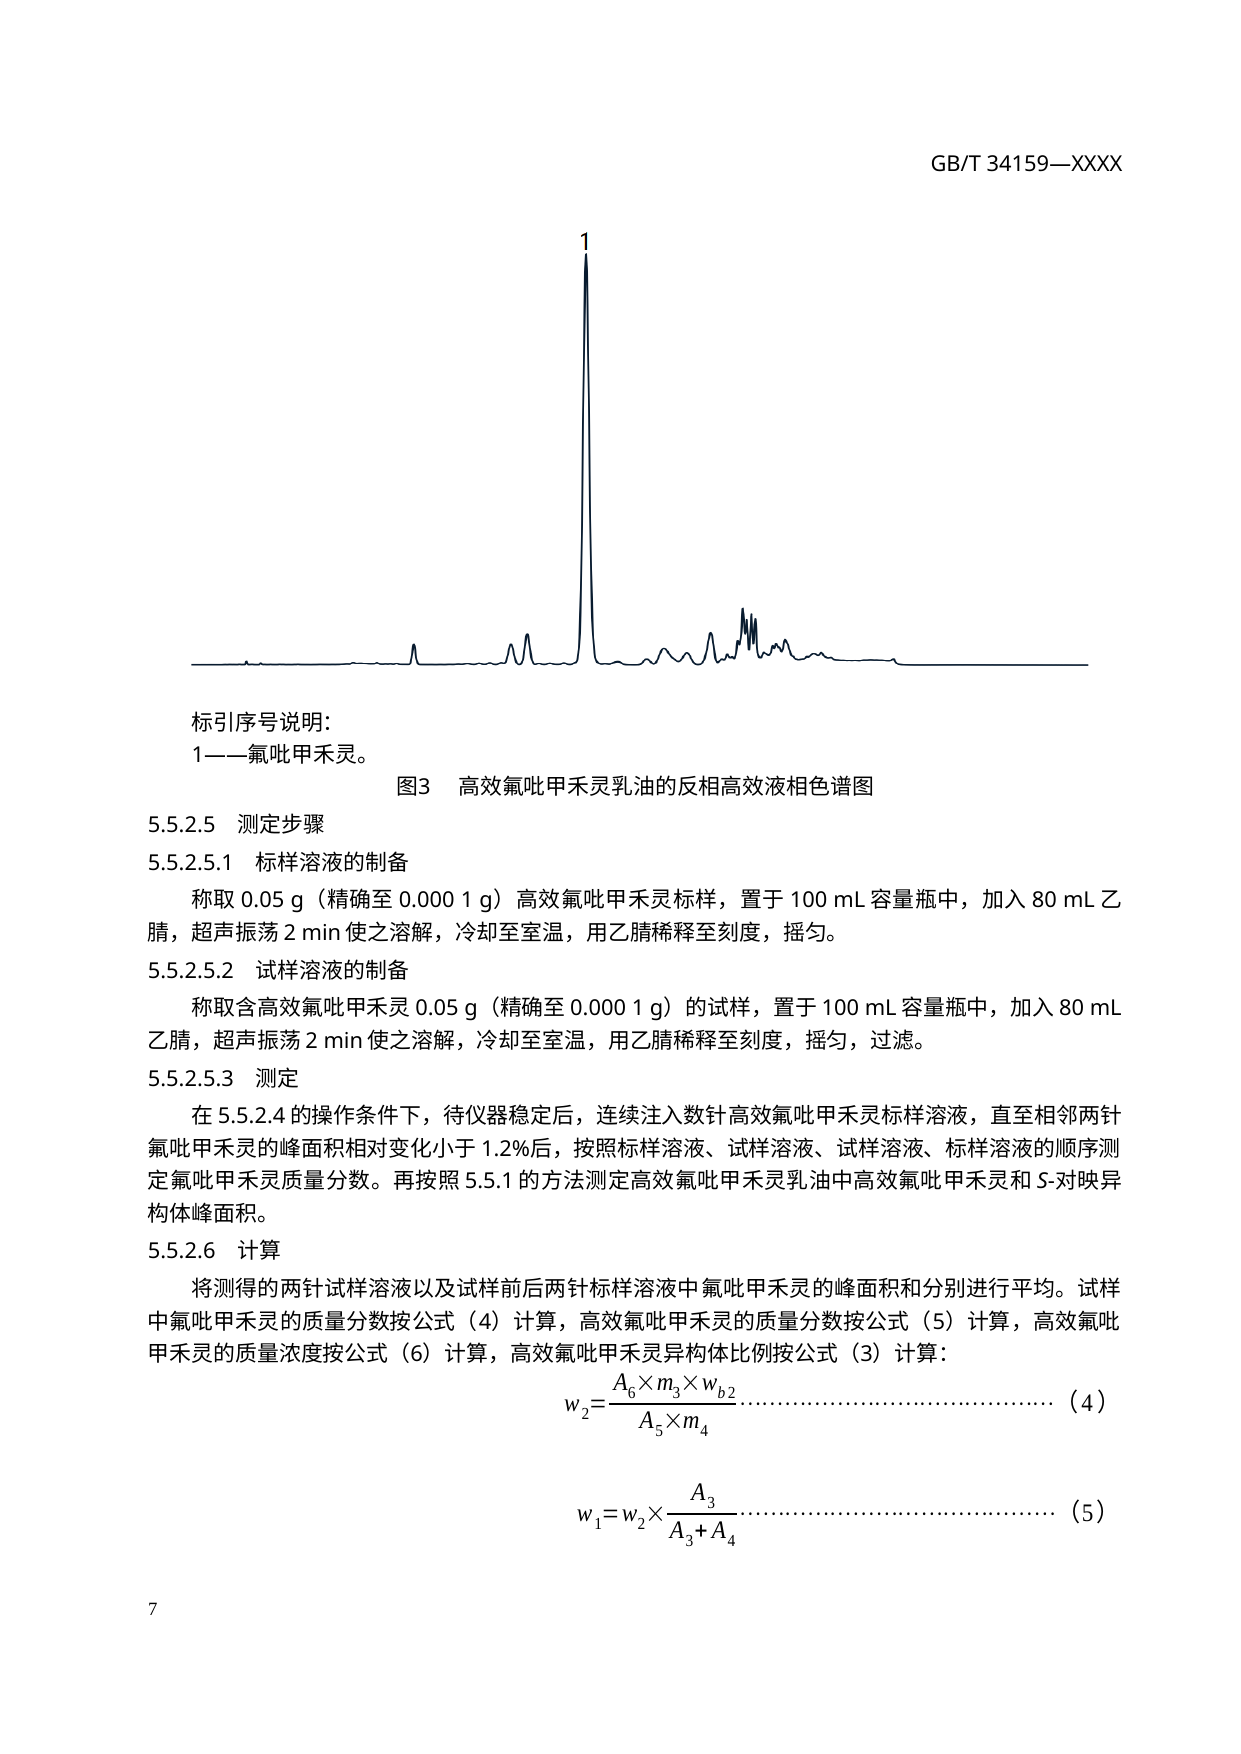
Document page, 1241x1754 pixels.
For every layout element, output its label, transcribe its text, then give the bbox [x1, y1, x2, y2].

text 试样溶液的制备 [148, 952, 1122, 985]
text 标样溶液的制备 [148, 844, 1122, 877]
picture [191, 216, 1089, 678]
text 高效氟吡甲禾灵乳油的反相高效液相色谱图 [148, 769, 1122, 802]
text 测定 [148, 1060, 1122, 1093]
text 计算 [148, 1233, 1122, 1266]
text 称取0.05 g（精确至0.000 1 g）高效氟吡甲禾灵标样，置于100 mL容量瓶中，加入80 mL乙腈，超声振荡2 min使之溶解，冷却至室温，用乙腈稀释至刻度，摇匀。 [148, 882, 1122, 947]
text 测定步骤 [148, 807, 1122, 839]
text 1——氟吡甲禾灵。 [191, 737, 1122, 769]
text 将测得的两针试样溶液以及试样前后两针标样溶液中氟吡甲禾灵的峰面积和分别进行平均。试样中氟吡甲禾灵的质量分数按公式（4）计算，高效氟吡甲禾灵的质量分数按公式（5）计算，高效氟吡甲禾灵的质量浓度按公式（6）计算，高效氟吡甲禾灵异构体比例按公式（3）计算： [148, 1271, 1122, 1368]
text 称取含高效氟吡甲禾灵0.05 g（精确至0.000 1 g）的试样，置于100 mL容量瓶中，加入80 mL乙腈，超声振荡2 min使之溶解，冷却至室温，用乙腈稀释至刻度，摇匀，过滤。 [148, 990, 1122, 1055]
text 在5.5.2.4的操作条件下，待仪器稳定后，连续注入数针高效氟吡甲禾灵标样溶液，直至相邻两针氟吡甲禾灵的峰面积相对变化小于1.2%后，按照标样溶液、试样溶液、试样溶液、标样溶液的顺序测定氟吡甲禾灵质量分数。再按照5.5.1的方法测定高效氟吡甲禾灵乳油中高效氟吡甲禾灵和S-对映异构体峰面积。 [148, 1098, 1122, 1228]
text 标引序号说明： [191, 704, 1122, 737]
